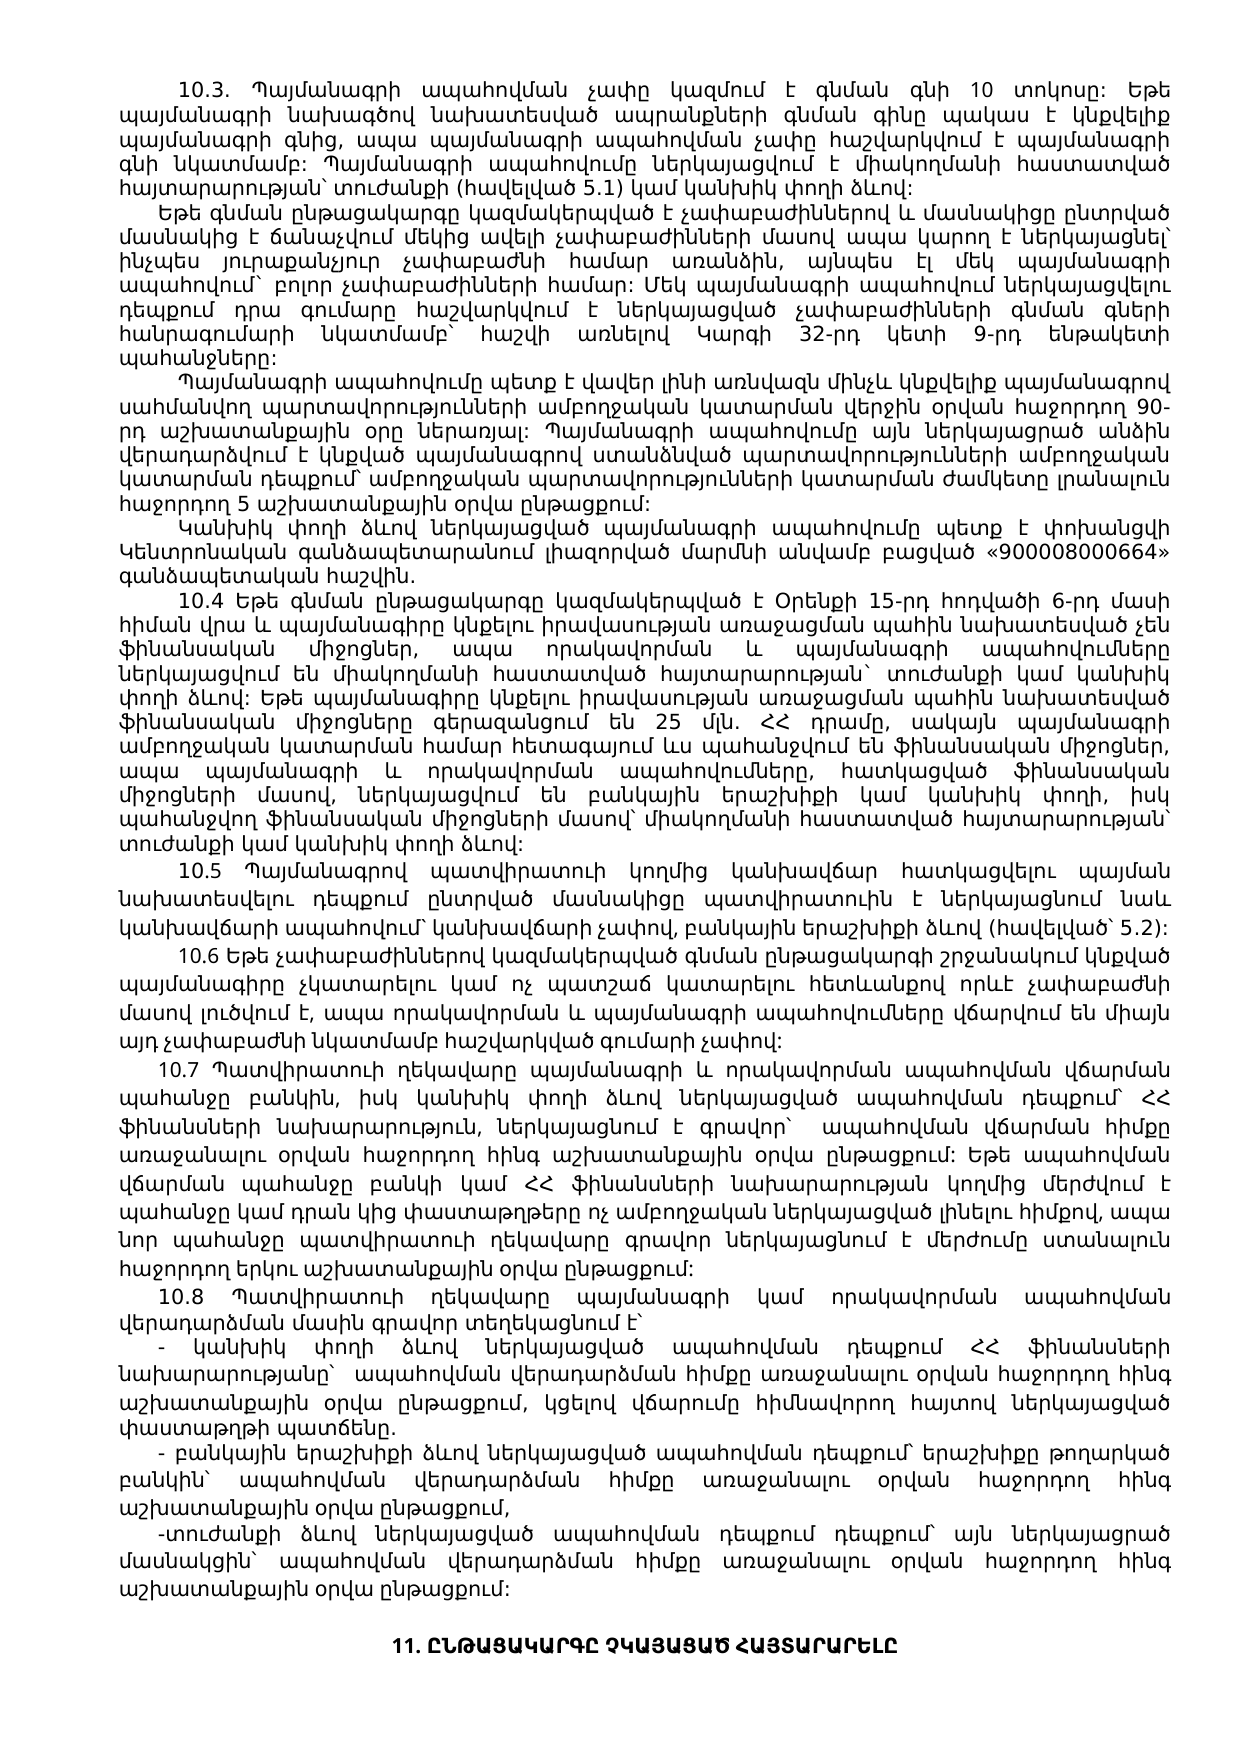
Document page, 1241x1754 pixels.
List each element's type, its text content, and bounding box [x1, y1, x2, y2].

text 10.8 Պատվիրատուի ղեկավարը պայմանագրի կամ որակավորման ապահովման վերադարձման մասին գրավոր տեղեկացնում է՝ [118, 1282, 1171, 1335]
text 10.7 Պատվիրատուի ղեկավարը պայմանագրի և որակավորման ապահովման վճարման պահանջը բանկին, իսկ կանխիկ փողի ձևով ներկայացված ապահովման դեպքում՝ ՀՀ ֆինանսների նախարարություն, ներկայացնում է գրավոր՝ ապահովման վճարման հիմքը առաջանալու օրվան հաջորդող հինգ աշխատանքային օրվա ընթացքում: Եթե ապահովման վճարման պահանջը բանկի կամ ՀՀ ֆինանսների նախարարության կողմից մերժվում է պահանջը կամ դրան կից փաստաթղթերը ոչ ամբողջական ներկայացված լինելու հիմքով, ապա նոր պահանջը պատվիրատուի ղեկավարը գրավոր ներկայացնում է մերժումը ստանալուն հաջորդող երկու աշխատանքային օրվա ընթացքում: [118, 1055, 1171, 1282]
text 11. ԸՆԹԱՑԱԿԱՐԳԸ ՉԿԱՅԱՑԱԾ ՀԱՅՏԱՐԱՐԵԼԸ [118, 1631, 1171, 1660]
text Պայմանագրի ապահովումը պետք է վավեր լինի առնվազն մինչև կնքվելիք պայմանագրով սահմանվող պարտավորությունների ամբողջական կատարման վերջին օրվան հաջորդող 90-րդ աշխատանքային օրը ներառյալ: Պայմանագրի ապահովումը այն ներկայացրած անձին վերադարձվում է կնքված պայմանագրով ստանձնված պարտավորությունների ամբողջական կատարման դեպքում՝ ամբողջական պարտավորությունների կատարման ժամկետը լրանալուն հաջորդող 5 աշխատանքային օրվա ընթացքում: [118, 370, 1171, 516]
text - բանկային երաշխիքի ձևով ներկայացված ապահովման դեպքում՝ երաշխիքը թողարկած բանկին՝ ապահովման վերադարձման հիմքը առաջանալու օրվան հաջորդող հինգ աշխատանքային օրվա ընթացքում, [118, 1441, 1171, 1522]
text 10.6 Եթե չափաբաժիններով կազմակերպված գնման ընթացակարգի շրջանակում կնքված պայմանագիրը չկատարելու կամ ոչ պատշաճ կատարելու հետևանքով որևէ չափաբաժնի մասով լուծվում է, ապա որակավորման և պայմանագրի ապահովումները վճարվում են միայն այդ չափաբաժնի նկատմամբ հաշվարկված գումարի չափով: [118, 941, 1171, 1055]
text Կանխիկ փողի ձևով ներկայացված պայմանագրի ապահովումը պետք է փոխանցվի Կենտրոնական գանձապետարանում լիազորված մարմնի անվամբ բացված «900008000664» գանձապետական հաշվին. [118, 516, 1171, 589]
text 10.4 Եթե գնման ընթացակարգը կազմակերպված է Օրենքի 15-րդ հոդվածի 6-րդ մասի հիման վրա և պայմանագիրը կնքելու իրավասության առաջացման պահին նախատեսված չեն ֆինանսական միջոցներ, ապա որակավորման և պայմանագրի ապահովումները ներկայացվում են միակողմանի հաստատված հայտարարության` տուժանքի կամ կանխիկ փողի ձևով: Եթե պայմանագիրը կնքելու իրավասության առաջացման պահին նախատեսված ֆինանսական միջոցները գերազանցում են 25 մլն. ՀՀ դրամը, սակայն պայմանագրի ամբողջական կատարման համար հետագայում ևս պահանջվում են ֆինանսական միջոցներ, ապա պայմանագրի և որակավորման ապահովումները, հատկացված ֆինանսական միջոցների մասով, ներկայացվում են բանկային երաշխիքի կամ կանխիկ փողի, իսկ պահանջվող ֆինանսական միջոցների մասով՝ միակողմանի հաստատված հայտարարության՝ տուժանքի կամ կանխիկ փողի ձևով: [118, 589, 1171, 856]
text - կանխիկ փողի ձևով ներկայացված ապահովման դեպքում ՀՀ ֆինանսների նախարարությանը՝ ապահովման վերադարձման հիմքը առաջանալու օրվան հաջորդող հինգ աշխատանքային օրվա ընթացքում, կցելով վճարումը հիմնավորող հայտով ներկայացված փաստաթղթի պատճենը. [118, 1335, 1171, 1441]
text 10.3. Պայմանագրի ապահովման չափը կազմում է գնման գնի 10 տոկոսը: Եթե պայմանագրի նախագծով նախատեսված ապրանքների գնման գինը պակաս է կնքվելիք պայմանագրի գնից, ապա պայմանագրի ապահովման չափը հաշվարկվում է պայմանագրի գնի նկատմամբ: Պայմանագրի ապահովումը ներկայացվում է միակողմանի հաստատված հայտարարության՝ տուժանքի (հավելված 5.1) կամ կանխիկ փողի ձևով: [118, 75, 1171, 201]
text 10.5 Պայմանագրով պատվիրատուի կողմից կանխավճար հատկացվելու պայման նախատեսվելու դեպքում ընտրված մասնակիցը պատվիրատուին է ներկայացնում նաև կանխավճարի ապահովում` կանխավճարի չափով, բանկային երաշխիքի ձևով (հավելված՝ 5․2): [118, 856, 1171, 941]
text Եթե գնման ընթացակարգը կազմակերպված է չափաբաժիններով և մասնակիցը ընտրված մասնակից է ճանաչվում մեկից ավելի չափաբաժինների մասով ապա կարող է ներկայացնել՝ ինչպես յուրաքանչյուր չափաբաժնի համար առանձին, այնպես էլ մեկ պայմանագրի ապահովում` բոլոր չափաբաժինների համար: Մեկ պայմանագրի ապահովում ներկայացվելու դեպքում դրա գումարը հաշվարկվում է ներկայացված չափաբաժինների գնման գների հանրագումարի նկատմամբ՝ հաշվի առնելով Կարգի 32-րդ կետի 9-րդ ենթակետի պահանջները: [118, 201, 1171, 370]
text -տուժանքի ձևով ներկայացված ապահովման դեպքում դեպքում՝ այն ներկայացրած մասնակցին՝ ապահովման վերադարձման հիմքը առաջանալու օրվան հաջորդող հինգ աշխատանքային օրվա ընթացքում: [118, 1522, 1171, 1603]
